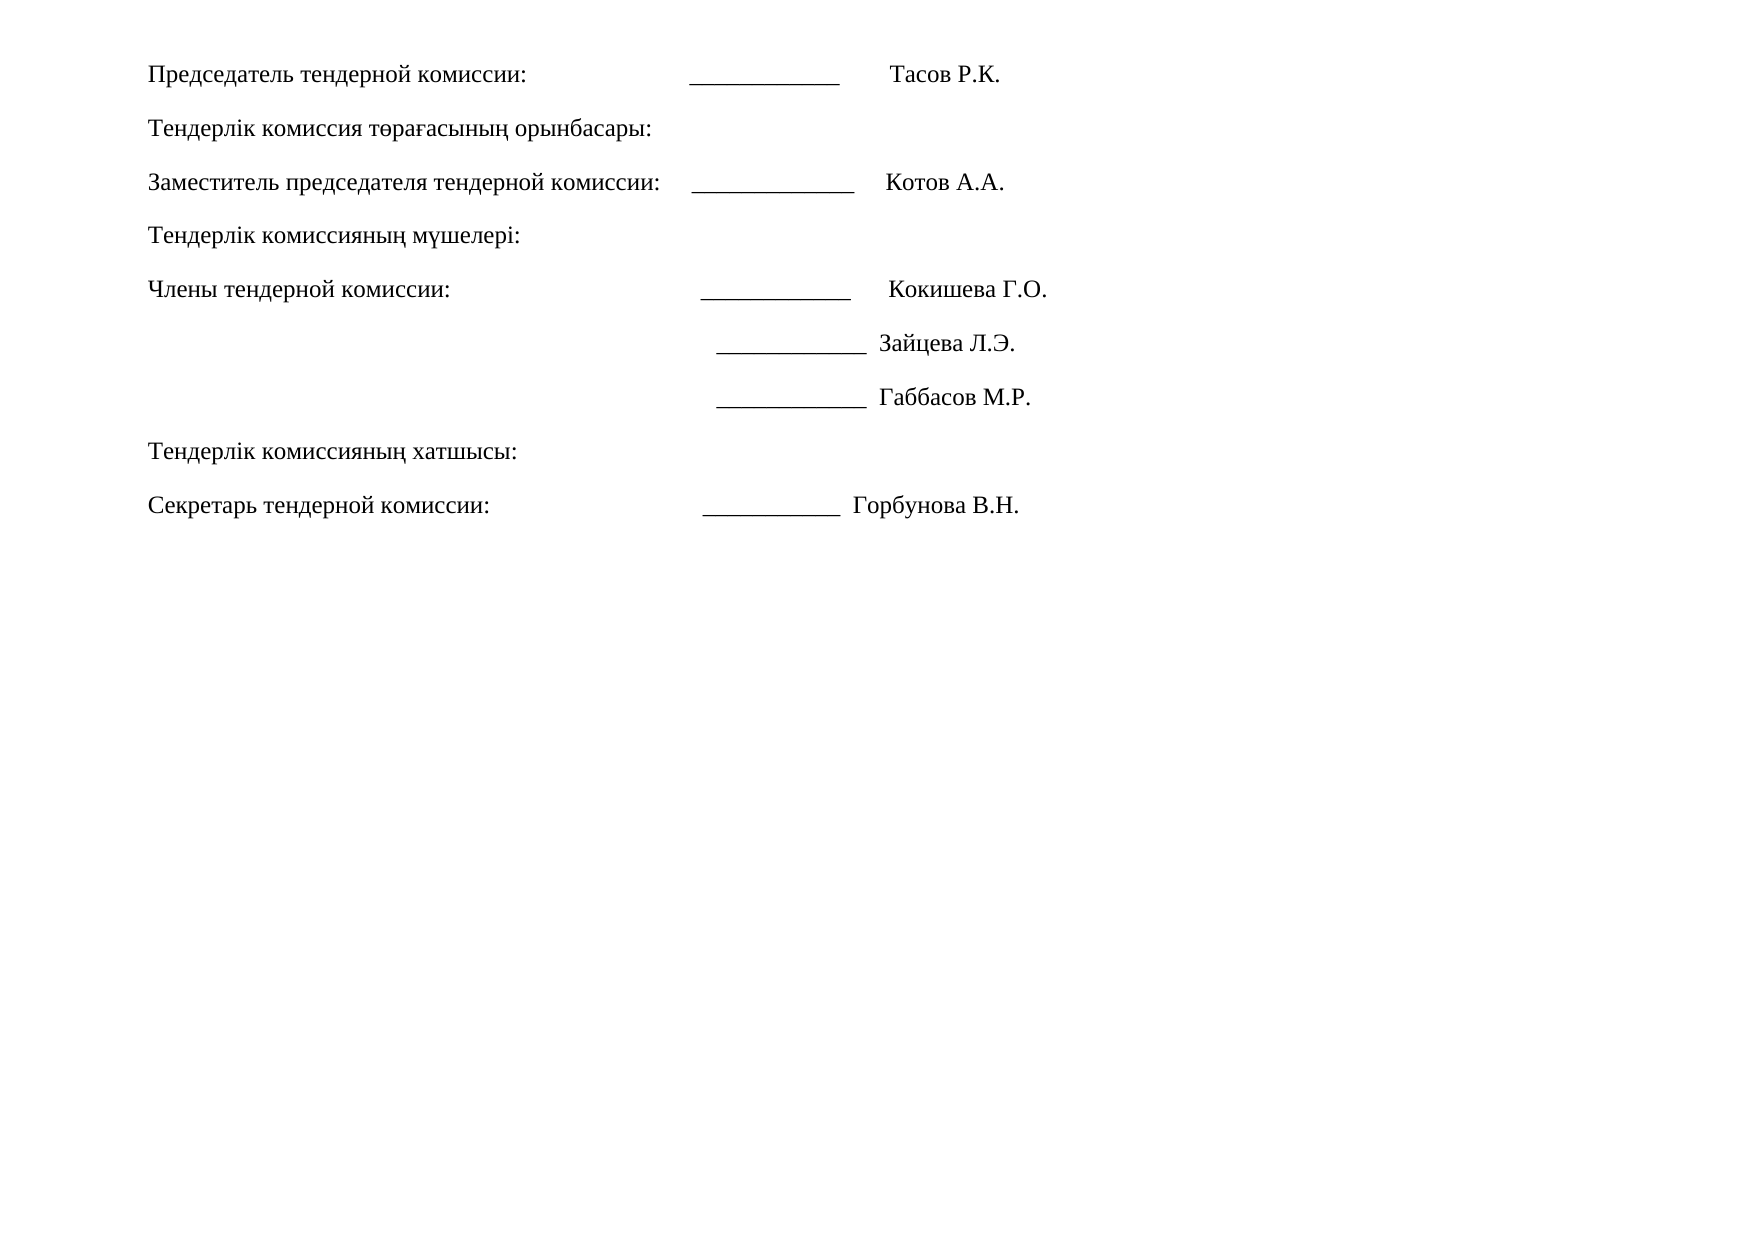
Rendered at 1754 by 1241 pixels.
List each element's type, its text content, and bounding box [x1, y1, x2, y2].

text ____________ Габбасов М.Р. [148, 382, 1536, 411]
text Заместитель председателя тендерной комиссии: _____________ Котов А.А. [148, 167, 1536, 196]
text Тендерлік комиссия төрағасының орынбасары: [148, 113, 1536, 142]
text Председатель тендерной комиссии: ____________ Тасов Р.К. [148, 59, 1536, 88]
text Тендерлік комиссияның хатшысы: [148, 436, 1536, 465]
text Тендерлік комиссияның мүшелері: [148, 221, 1536, 249]
text Секретарь тендерной комиссии: ___________ Горбунова В.Н. [148, 490, 1536, 519]
text ____________ Зайцева Л.Э. [148, 328, 1536, 357]
text Члены тендерной комиссии: ____________ Кокишева Г.О. [148, 274, 1536, 303]
